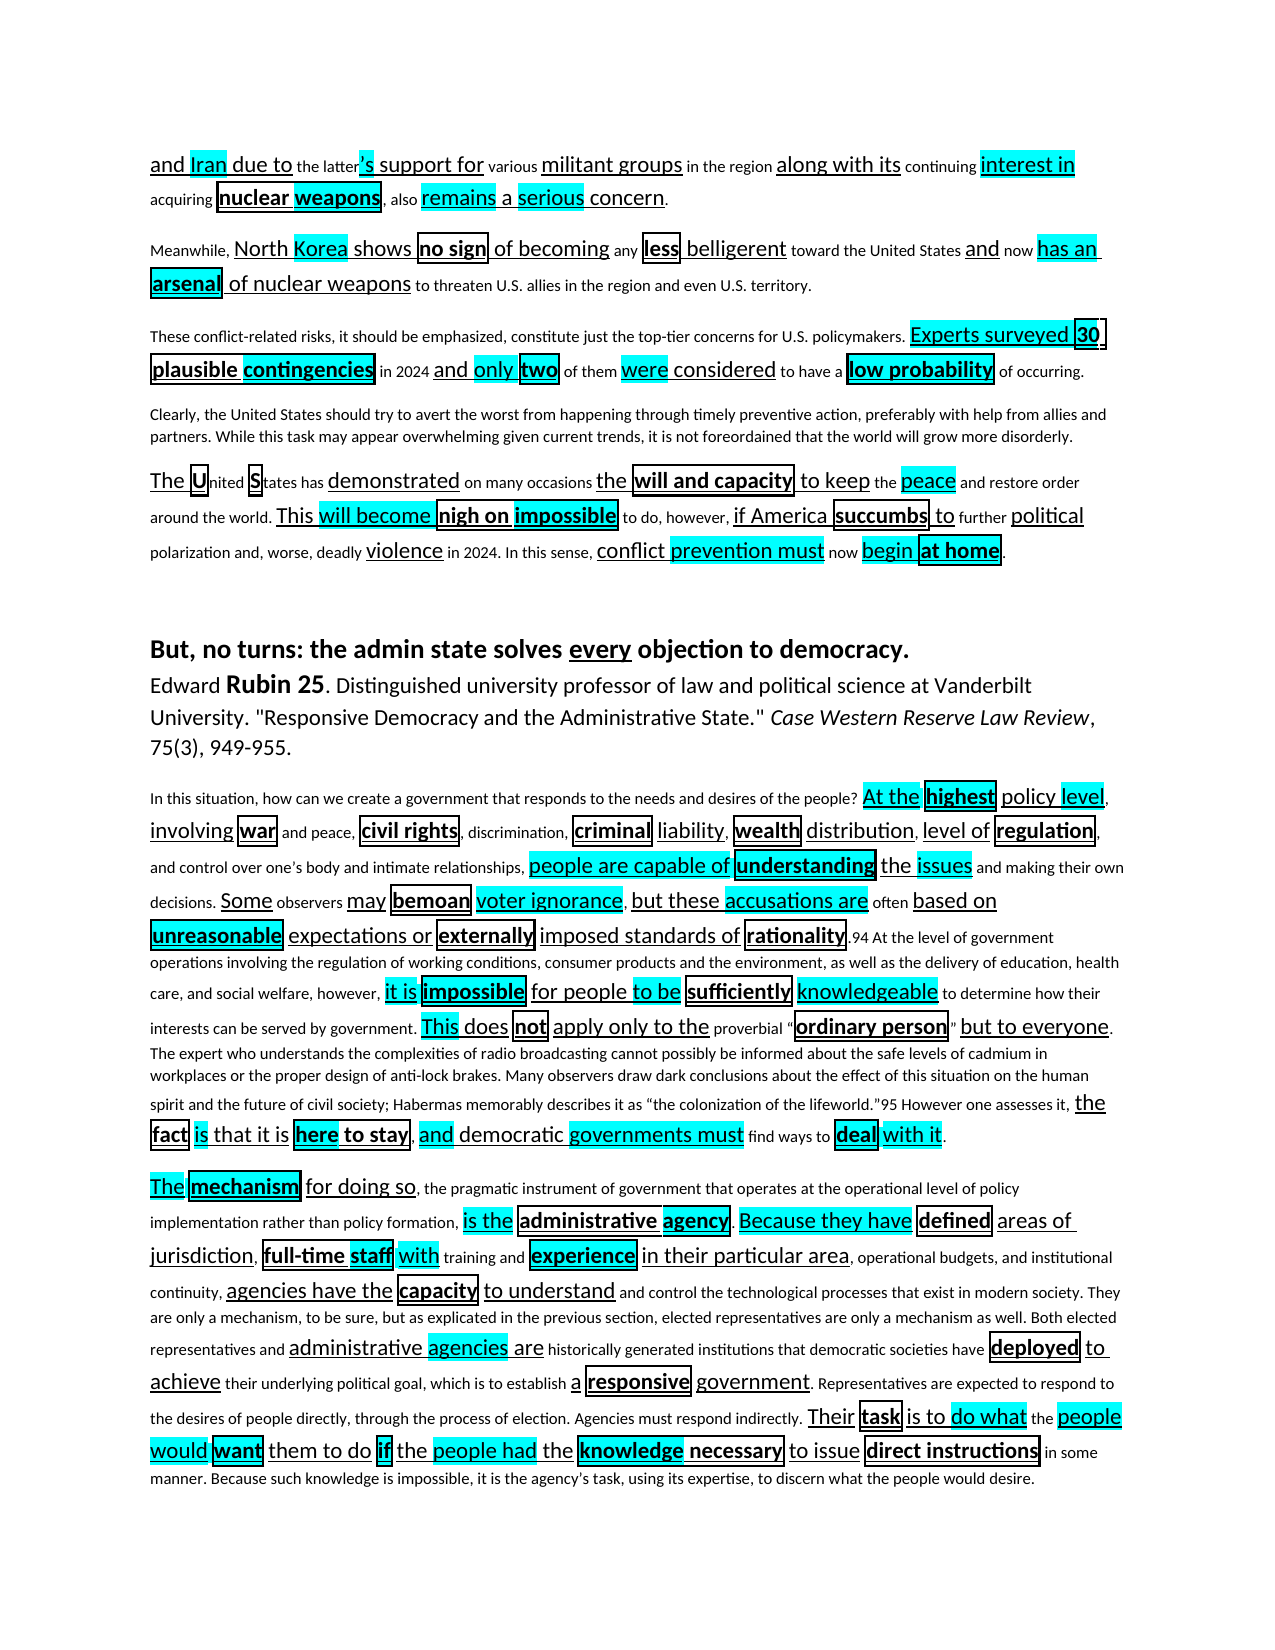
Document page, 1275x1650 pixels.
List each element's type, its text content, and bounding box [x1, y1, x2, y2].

text Clearly, the United States should try to avert the worst from happening through timely preventive action, preferably with help from allies and partners. While this task may appear overwhelming given current trends, it is not foreordained that the world will grow more disorderly. [150, 404, 1125, 446]
text The mechanism for doing so, the pragmatic instrument of government that operates at the operational level of policy implementation rather than policy formation, is the administrative agency. Because they have defined areas of jurisdiction, full-time staff with training and experience in their particular area, operational budgets, and institutional continuity, agencies have the capacity to understand and control the technological processes that exist in modern society. They are only a mechanism, to be sure, but as explicated in the previous section, elected representatives are only a mechanism as well. Both elected representatives and administrative agencies are historically generated institutions that democratic societies have deployed to achieve their underlying political goal, which is to establish a responsive government. Representatives are expected to respond to the desires of people directly, through the process of election. Agencies must respond indirectly. Their task is to do what the people would want them to do if the people had the knowledge necessary to issue direct instructions in some manner. Because such knowledge is impossible, it is the agency’s task, using its expertise, to discern what the people would desire. [150, 1170, 1125, 1489]
text Meanwhile, North Korea shows no sign of becoming any less belligerent toward the United States and now has an arsenal of nuclear weapons to threaten U.S. allies in the region and even U.S. territory. [150, 232, 1125, 299]
text These conflict-related risks, it should be emphasized, constitute just the top-tier concerns for U.S. policymakers. Experts surveyed 30 plausible contingencies in 2024 and only two of them were considered to have a low probability of occurring. [150, 318, 1125, 385]
subtitle But, no turns: the admin state solves every objection to democracy. [150, 632, 1125, 665]
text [150, 150, 1125, 213]
text Edward Rubin 25. Distinguished university professor of law and political science at Vanderbilt University. "Responsive Democracy and the Administrative State." Case Western Reserve Law Review, 75(3), 949-955. [150, 668, 1125, 761]
text In this situation, how can we create a government that responds to the needs and desires of the people? At the highest policy level, involving war and peace, civil rights, discrimination, criminal liability, wealth distribution, level of regulation, and control over one’s body and intimate relationships, people are capable of understanding the issues and making their own decisions. Some observers may bemoan voter ignorance, but these accusations are often based on unreasonable expectations or externally imposed standards of rationality.94 At the level of government operations involving the regulation of working conditions, consumer products and the environment, as well as the delivery of education, health care, and social welfare, however, it is impossible for people to be sufficiently knowledgeable to determine how their interests can be served by government. This does not apply only to the proverbial “ordinary person” but to everyone. The expert who understands the complexities of radio broadcasting cannot possibly be informed about the safe levels of cadmium in workplaces or the proper design of anti-lock brakes. Many observers draw dark conclusions about the effect of this situation on the human spirit and the future of civil society; Habermas memorably describes it as “the colonization of the lifeworld.”95 However one assesses it, the fact is that it is here to stay, and democratic governments must find ways to deal with it. [150, 780, 1125, 1151]
text The United States has demonstrated on many occasions the will and capacity to keep the peace and restore order around the world. This will become nigh on impossible to do, however, if America succumbs to further political polarization and, worse, deadly violence in 2024. In this sense, conflict prevention must now begin at home. [150, 464, 1125, 566]
